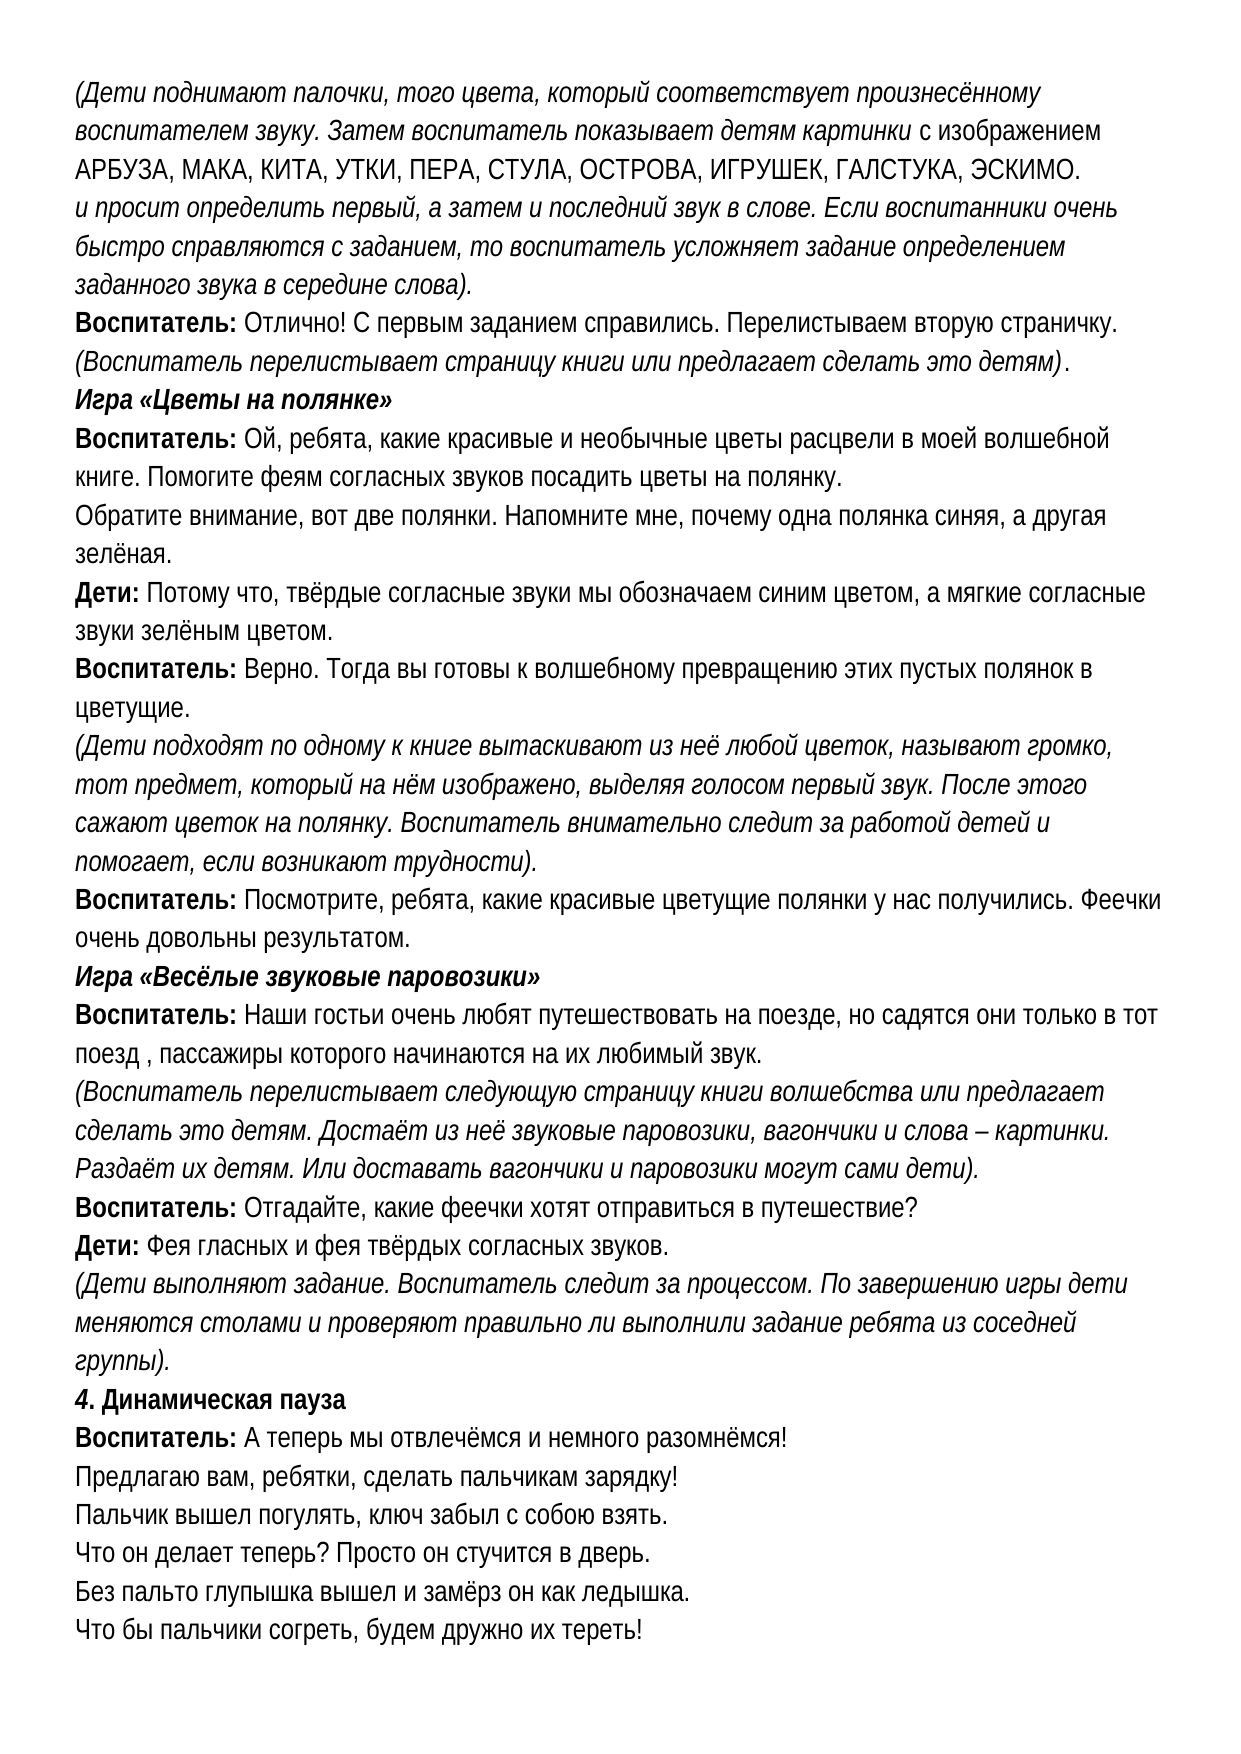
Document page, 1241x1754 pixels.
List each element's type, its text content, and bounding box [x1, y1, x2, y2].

text Игра «Цветы на полянке» [75, 382, 1165, 416]
text Воспитатель: Наши гостьи очень любят путешествовать на поезде, но садятся они только в тот поезд , пассажиры которого начинаются на их любимый звук. [75, 997, 1165, 1069]
text (Дети выполняют задание. Воспитатель следит за процессом. По завершению игры дети меняются столами и проверяют правильно ли выполнили задание ребята из соседней группы). [75, 1267, 1165, 1377]
text Пальчик вышел погулять, ключ забыл с собою взять. Что он делает теперь? Просто он стучится в дверь. [75, 1497, 1165, 1569]
text 4. Динамическая пауза [75, 1382, 1165, 1415]
text Воспитатель: А теперь мы отвлечёмся и немного разомнёмся! [75, 1420, 1165, 1454]
text (Дети подходят по одному к книге вытаскивают из неё любой цветок, называют громко, тот предмет, который на нём изображено, выделяя голосом первый звук. После этого сажают цветок на полянку. Воспитатель внимательно следит за работой детей и помогает, если возникают трудности). [75, 728, 1165, 877]
text Дети: Фея гласных и фея твёрдых согласных звуков. [75, 1228, 1165, 1262]
text Воспитатель: Ой, ребята, какие красивые и необычные цветы расцвели в моей волшебной книге. Помогите феям согласных звуков посадить цветы на полянку. [75, 421, 1165, 493]
text (Воспитатель перелистывает следующую страницу книги волшебства или предлагает сделать это детям. Достаёт из неё звуковые паровозики, вагончики и слова – картинки. Раздаёт их детям. Или доставать вагончики и паровозики могут сами дети). [75, 1074, 1165, 1185]
text Без пальто глупышка вышел и замёрз он как ледышка. [75, 1574, 1165, 1607]
text Что бы пальчики согреть, будем дружно их тереть! [75, 1612, 1165, 1646]
text Воспитатель: Отгадайте, какие феечки хотят отправиться в путешествие? [75, 1190, 1165, 1223]
text Обратите внимание, вот две полянки. Напомните мне, почему одна полянка синяя, а другая зелёная. [75, 498, 1165, 570]
text Дети: Потому что, твёрдые согласные звуки мы обозначаем синим цветом, а мягкие согласные звуки зелёным цветом. [75, 575, 1165, 647]
text Воспитатель: Верно. Тогда вы готовы к волшебному превращению этих пустых полянок в цветущие. [75, 652, 1165, 723]
text Предлагаю вам, ребятки, сделать пальчикам зарядку! [75, 1459, 1165, 1492]
text (Воспитатель перелистывает страницу книги или предлагает сделать это детям). [75, 344, 1165, 377]
text и просит определить первый, а затем и последний звук в слове. Если воспитанники очень быстро справляются с заданием, то воспитатель усложняет задание определением заданного звука в середине слова). [75, 190, 1165, 301]
text Игра «Весёлые звуковые паровозики» [75, 959, 1165, 992]
text Воспитатель: Отлично! С первым заданием справились. Перелистываем вторую страничку. [75, 306, 1165, 339]
text Воспитатель: Посмотрите, ребята, какие красивые цветущие полянки у нас получились. Феечки очень довольны результатом. [75, 882, 1165, 954]
text (Дети поднимают палочки, того цвета, который соответствует произнесённому воспитателем звуку. Затем воспитатель показывает детям картинки с изображением АРБУЗА, МАКА, КИТА, УТКИ, ПЕРА, СТУЛА, ОСТРОВА, ИГРУШЕК, ГАЛСТУКА, ЭСКИМО. [75, 75, 1165, 185]
